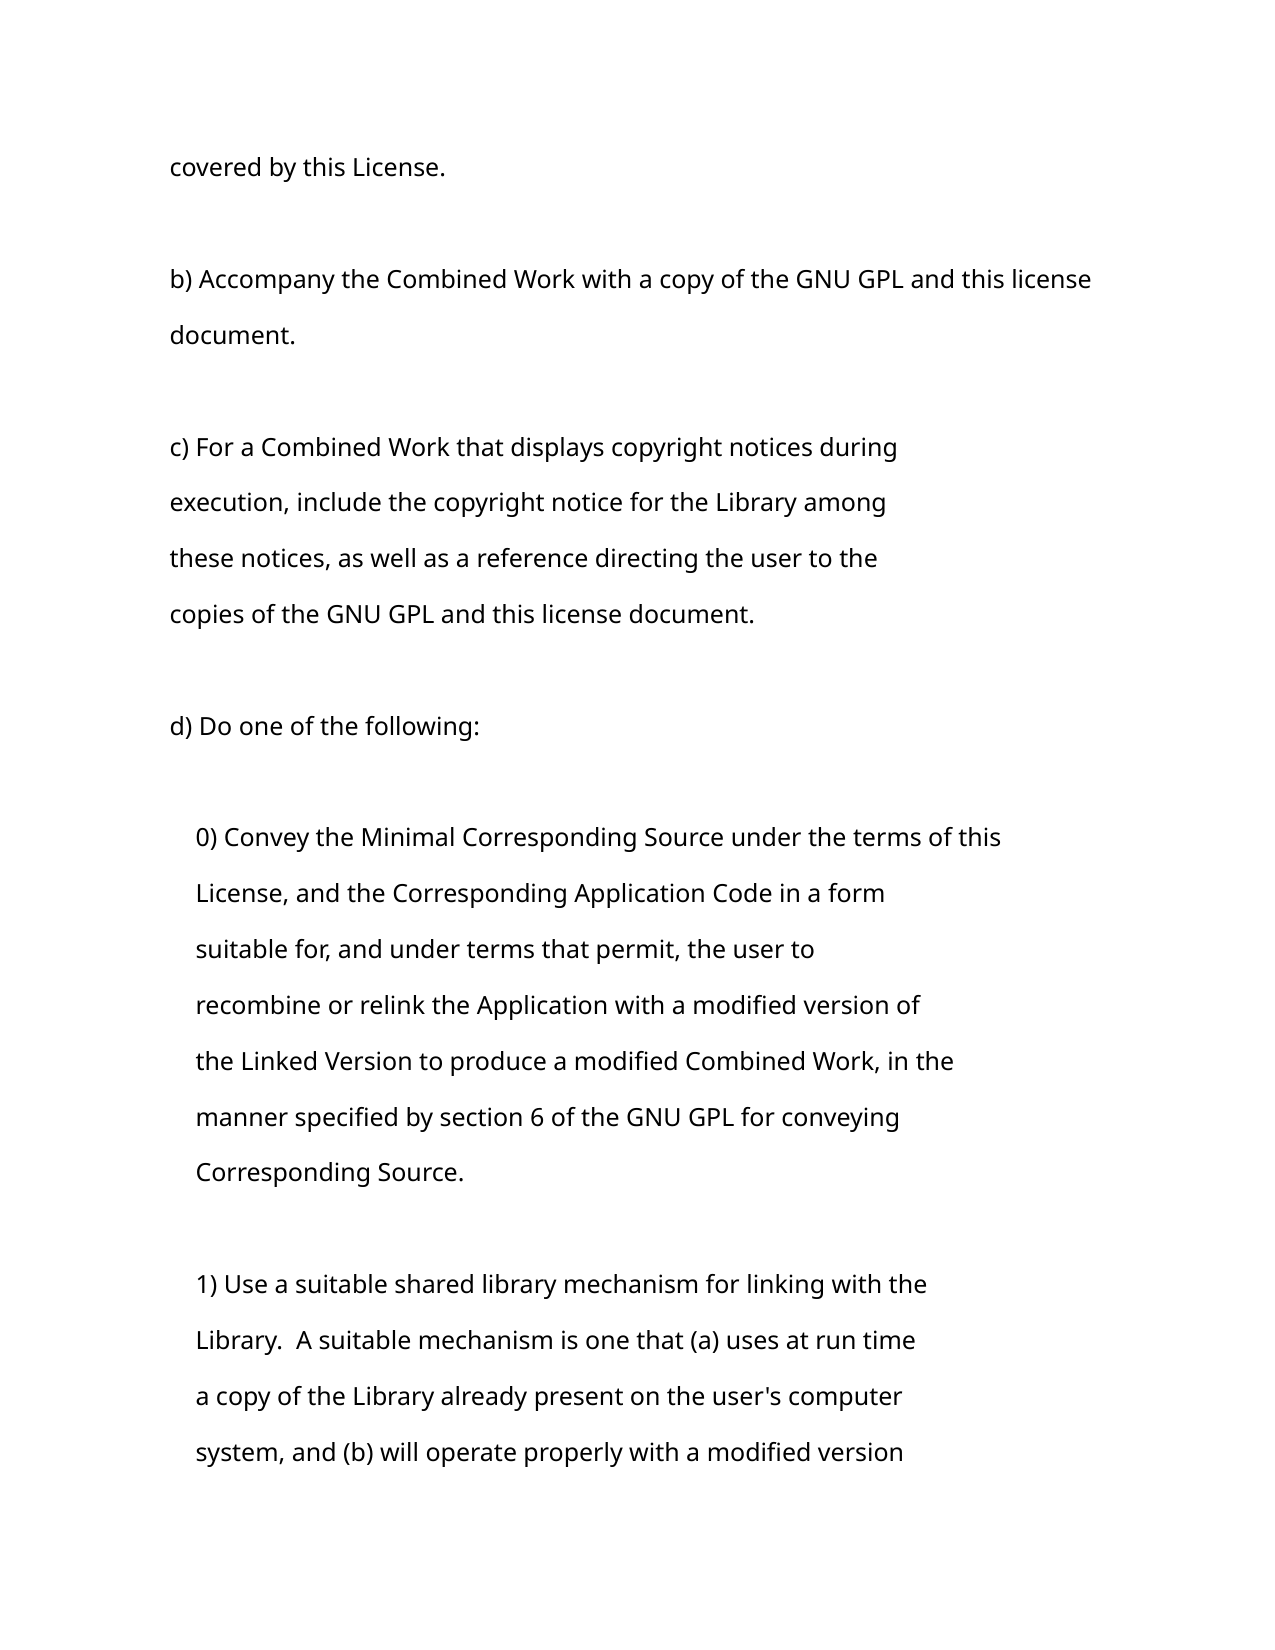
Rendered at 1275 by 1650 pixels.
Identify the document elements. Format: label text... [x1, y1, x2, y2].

text execution, include the copyright notice for the Library among [150, 485, 1125, 519]
text 1) Use a suitable shared library mechanism for linking with the [150, 1267, 1125, 1301]
text these notices, as well as a reference directing the user to the [150, 541, 1125, 575]
text 0) Convey the Minimal Corresponding Source under the terms of this [150, 820, 1125, 854]
text b) Accompany the Combined Work with a copy of the GNU GPL and this license [150, 262, 1125, 296]
text document. [150, 317, 1125, 352]
text suitable for, and under terms that permit, the user to [150, 932, 1125, 966]
text c) For a Combined Work that displays copyright notices during [150, 429, 1125, 463]
text a copy of the Library already present on the user's computer [150, 1378, 1125, 1412]
text Library. A suitable mechanism is one that (a) uses at run time [150, 1322, 1125, 1357]
text copies of the GNU GPL and this license document. [150, 597, 1125, 631]
text system, and (b) will operate properly with a modified version [150, 1434, 1125, 1468]
text d) Do one of the following: [150, 708, 1125, 742]
text the Linked Version to produce a modified Combined Work, in the [150, 1043, 1125, 1077]
text License, and the Corresponding Application Code in a form [150, 876, 1125, 910]
text Corresponding Source. [150, 1155, 1125, 1189]
text manner specified by section 6 of the GNU GPL for conveying [150, 1099, 1125, 1133]
text recombine or relink the Application with a modified version of [150, 987, 1125, 1022]
text covered by this License. [150, 150, 1125, 184]
